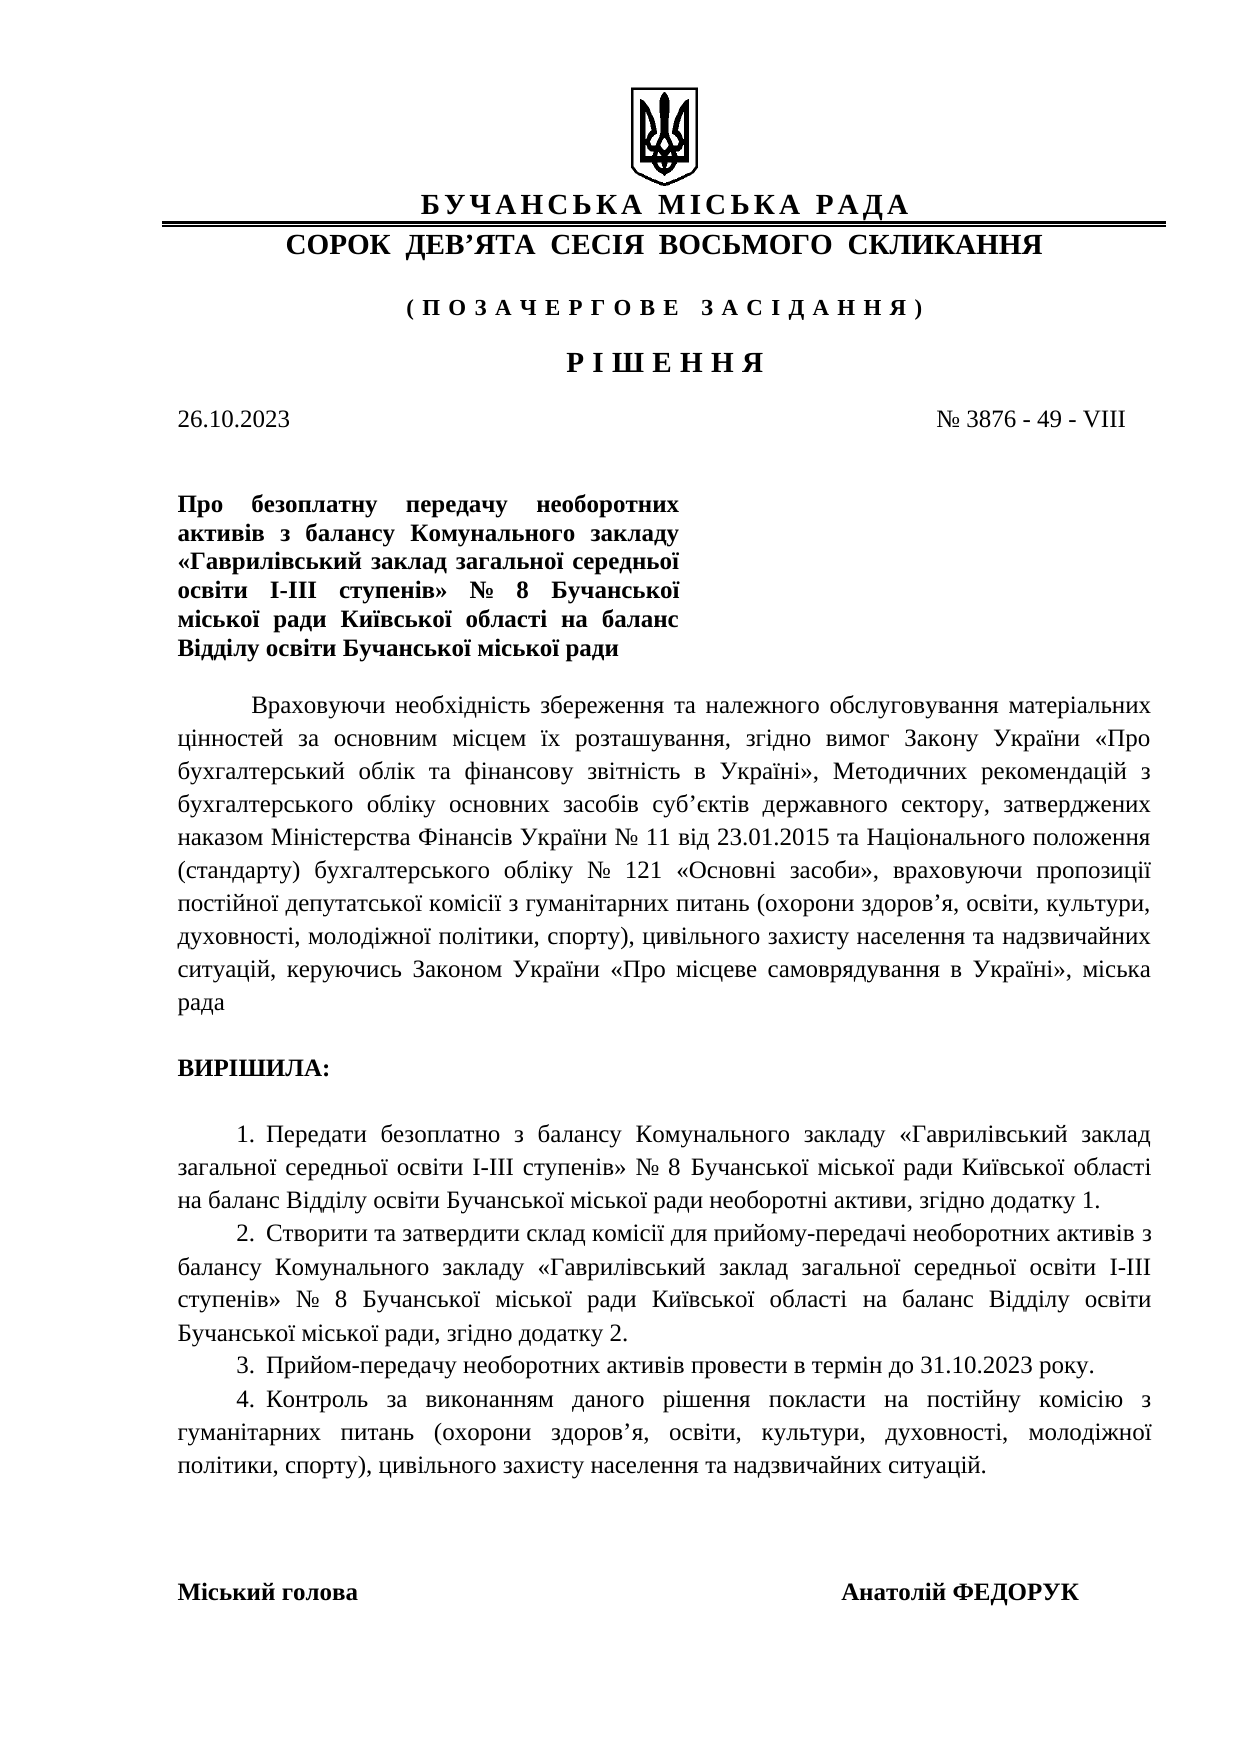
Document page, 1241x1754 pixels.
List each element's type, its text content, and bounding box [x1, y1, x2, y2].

picture [629, 87, 700, 187]
subtitle 26.10.2023 № 3876 - 49 - VIІІ [177, 404, 1152, 433]
text ВИРІШИЛА: [177, 1053, 1152, 1082]
table_header СОРОК ДЕВ’ЯТА СЕСІЯ ВОСЬМОГО СКЛИКАННЯ [162, 227, 1166, 260]
text БУЧАНСЬКА МІСЬКА РАДА [177, 187, 1152, 221]
text Міський голова Анатолій ФЕДОРУК [177, 1577, 1152, 1606]
list Створити та затвердити склад комісії для прийому-передачі необоротних активів з балансу Комунального закладу «Гаврилівський заклад загальної середньої освіти І-ІІІ ступенів» № 8 Бучанської міської ради Київської області на баланс Відділу освіти Бучанської міської ради, згідно додатку 2. [177, 1218, 1152, 1346]
text Про безоплатну передачу необоротних активів з балансу Комунального закладу «Гаврилівський заклад загальної середньої освіти І-ІІІ ступенів» № 8 Бучанської міської ради Київської області на баланс Відділу освіти Бучанської міської ради [177, 489, 679, 661]
text Враховуючи необхідність збереження та належного обслуговування матеріальних цінностей за основним місцем їх розташування, згідно вимог Закону України «Про бухгалтерський облік та фінансову звітність в Україні», Методичних рекомендацій з бухгалтерського обліку основних засобів суб’єктів державного сектору, затверджених наказом Міністерства Фінансів України № 11 від 23.01.2015 та Національного положення (стандарту) бухгалтерського обліку № 121 «Основні засоби», враховуючи пропозиції постійної депутатської комісії з гуманітарних питань (охорони здоров’я, освіти, культури, духовності, молодіжної політики, спорту), цивільного захисту населення та надзвичайних ситуацій, керуючись Законом України «Про місцеве самоврядування в Україні», міська рада [177, 690, 1152, 1016]
list Прийом-передачу необоротних активів провести в термін до 31.10.2023 року. [177, 1351, 1152, 1379]
text РІШЕННЯ [177, 345, 1152, 378]
text (ПОЗАЧЕРГОВЕ ЗАСІДАННЯ) [177, 294, 1152, 320]
list Контроль за виконанням даного рішення покласти на постійну комісію з гуманітарних питань (охорони здоров’я, освіти, культури, духовності, молодіжної політики, спорту), цивільного захисту населення та надзвичайних ситуацій. [177, 1384, 1152, 1478]
list Передати безоплатно з балансу Комунального закладу «Гаврилівський заклад загальної середньої освіти І-ІІІ ступенів» № 8 Бучанської міської ради Київської області на баланс Відділу освіти Бучанської міської ради необоротні активи, згідно додатку 1. [177, 1119, 1152, 1214]
